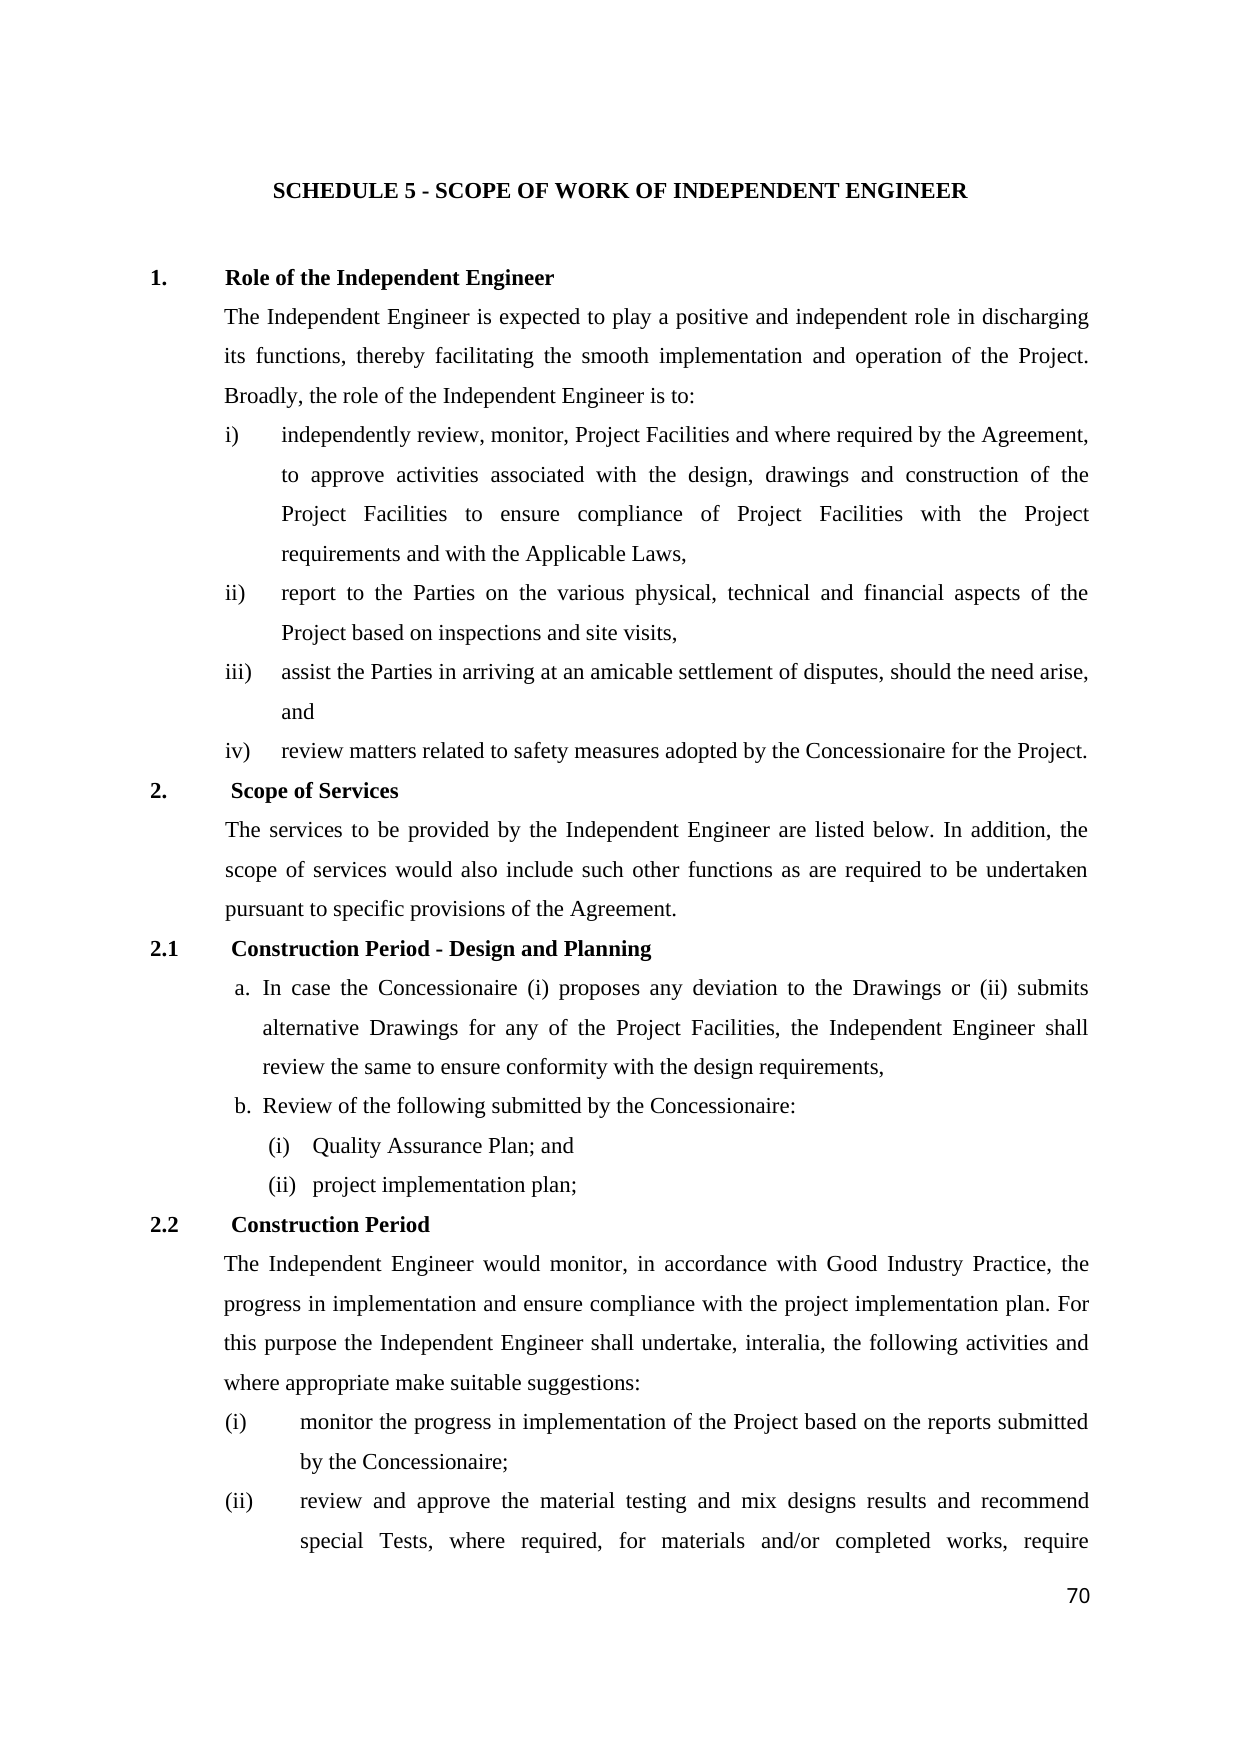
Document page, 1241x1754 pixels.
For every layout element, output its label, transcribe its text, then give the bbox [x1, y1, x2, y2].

list In case the Concessionaire (i) proposes any deviation to the Drawings or (ii) submits alternative Drawings for any of the Project Facilities, the Independent Engineer shall review the same to ensure conformity with the design requirements, [234, 974, 1090, 1079]
text The Independent Engineer would monitor, in accordance with Good Industry Practice, the progress in implementation and ensure compliance with the project implementation plan. For this purpose the Independent Engineer shall undertake, interalia, the following activities and where appropriate make suitable suggestions: [223, 1251, 1090, 1395]
list 1. Role of the Independent Engineer [150, 263, 1090, 290]
text 2.2 Construction Period [150, 1211, 1090, 1237]
text The Independent Engineer is expected to play a positive and independent role in discharging its functions, thereby facilitating the smooth implementation and operation of the Project. Broadly, the role of the Independent Engineer is to: [224, 303, 1090, 408]
list (i) monitor the progress in implementation of the Project based on the reports submitted by the Concessionaire; [225, 1408, 1090, 1474]
list 2.1 Construction Period - Design and Planning [150, 935, 1090, 961]
list Review of the following submitted by the Concessionaire: [234, 1093, 1090, 1119]
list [225, 1487, 1090, 1553]
list 2. Scope of Services [150, 777, 1090, 803]
list (i) Quality Assurance Plan; and [268, 1132, 1090, 1158]
text SCHEDULE 5 - SCOPE OF WORK OF INDEPENDENT ENGINEER [150, 177, 1090, 203]
list ii) report to the Parties on the various physical, technical and financial aspects of the Project based on inspections and site visits, [225, 579, 1090, 645]
list iv) review matters related to safety measures adopted by the Concessionaire for the Project. [225, 737, 1090, 764]
list (ii) project implementation plan; [268, 1172, 1090, 1198]
list i) independently review, monitor, Project Facilities and where required by the Agreement, to approve activities associated with the design, drawings and construction of the Project Facilities to ensure compliance of Project Facilities with the Project requirements and with the Applicable Laws, [225, 421, 1090, 566]
text The services to be provided by the Independent Engineer are listed below. In addition, the scope of services would also include such other functions as are required to be undertaken pursuant to specific provisions of the Agreement. [225, 816, 1090, 922]
list iii) assist the Parties in arriving at an amicable settlement of disputes, should the need arise, and [225, 658, 1090, 724]
